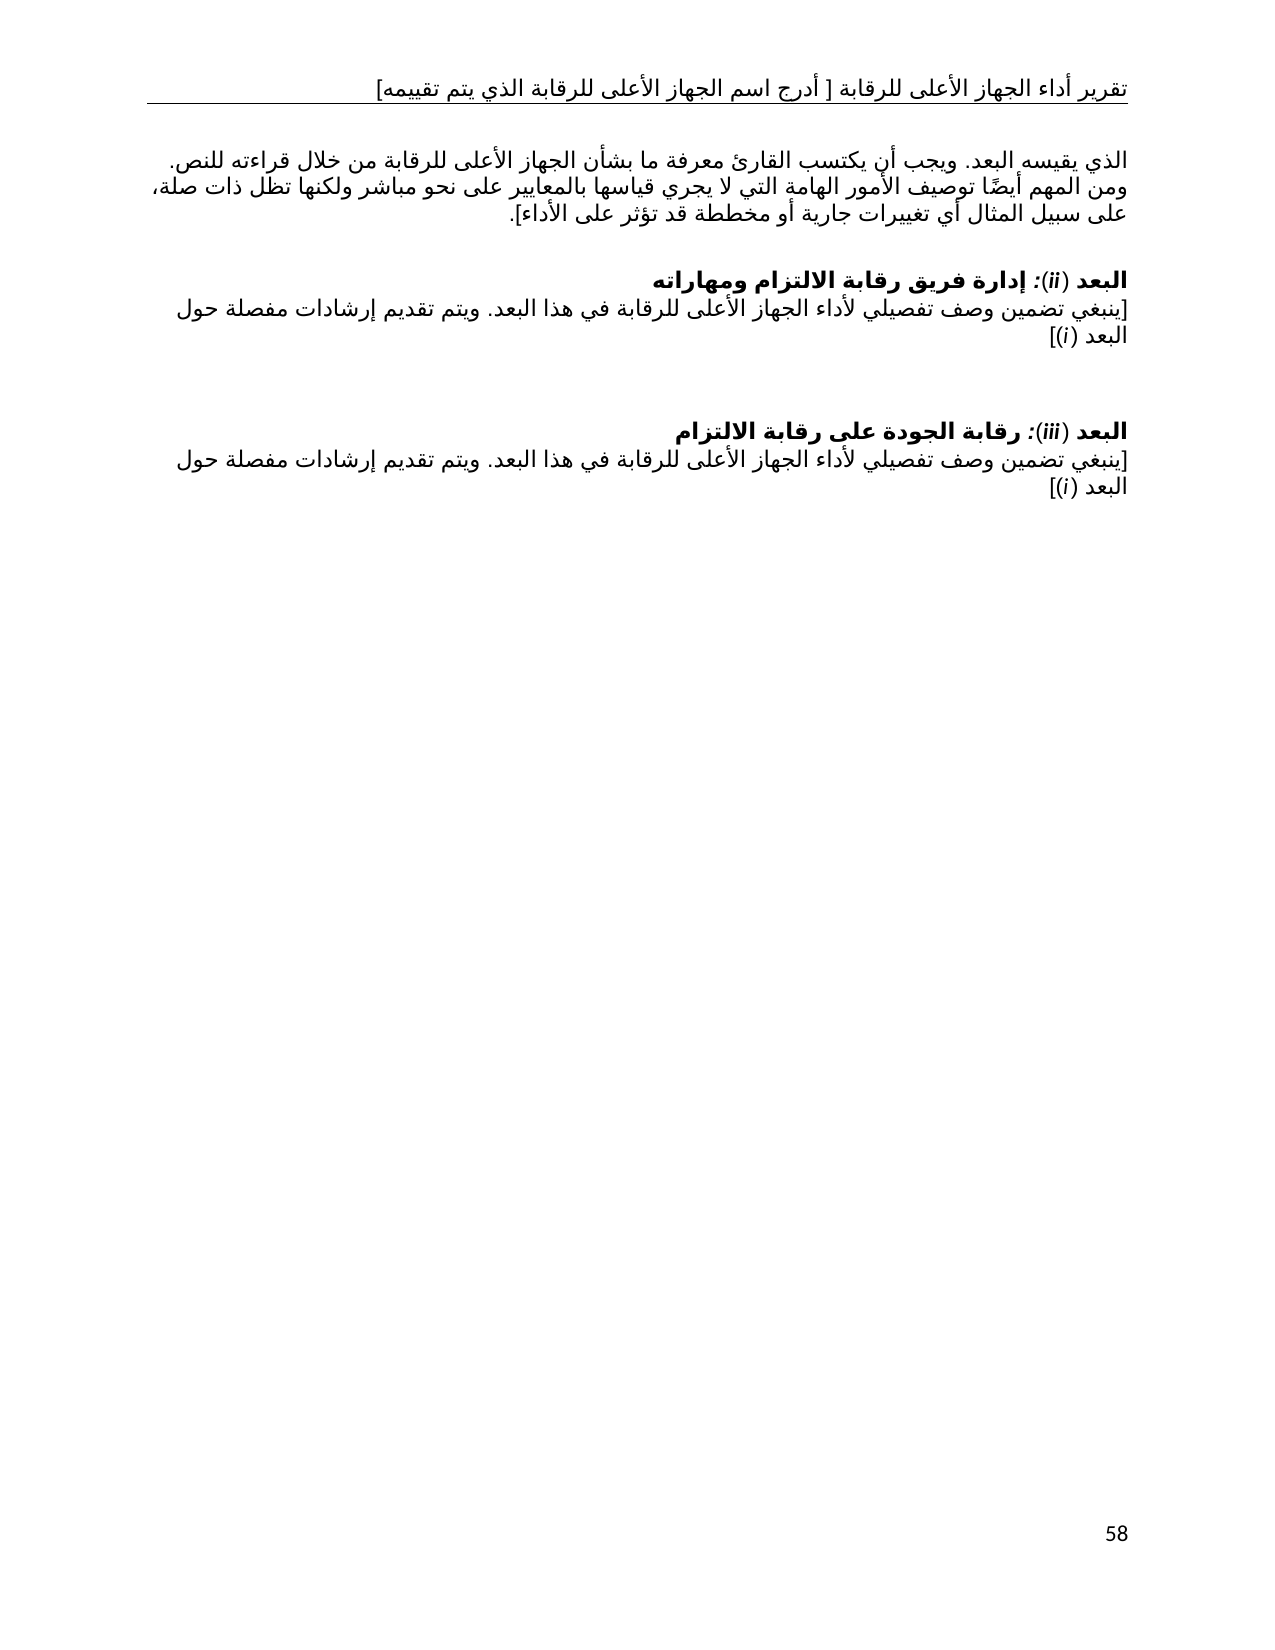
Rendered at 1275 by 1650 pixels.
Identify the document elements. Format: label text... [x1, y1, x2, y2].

text البعد (iii): رقابة الجودة على رقابة الالتزام [147, 417, 1128, 446]
text [ينبغي تضمين وصف تفصيلي لأداء الجهاز الأعلى للرقابة في هذا البعد. ويتم تقديم إرشادات مفصلة حول البعد (i)] [147, 446, 1128, 500]
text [147, 147, 1128, 226]
text البعد (ii): إدارة فريق رقابة الالتزام ومھاراته [147, 267, 1128, 294]
text [ينبغي تضمين وصف تفصيلي لأداء الجهاز الأعلى للرقابة في هذا البعد. ويتم تقديم إرشادات مفصلة حول البعد (i)] [147, 294, 1128, 349]
